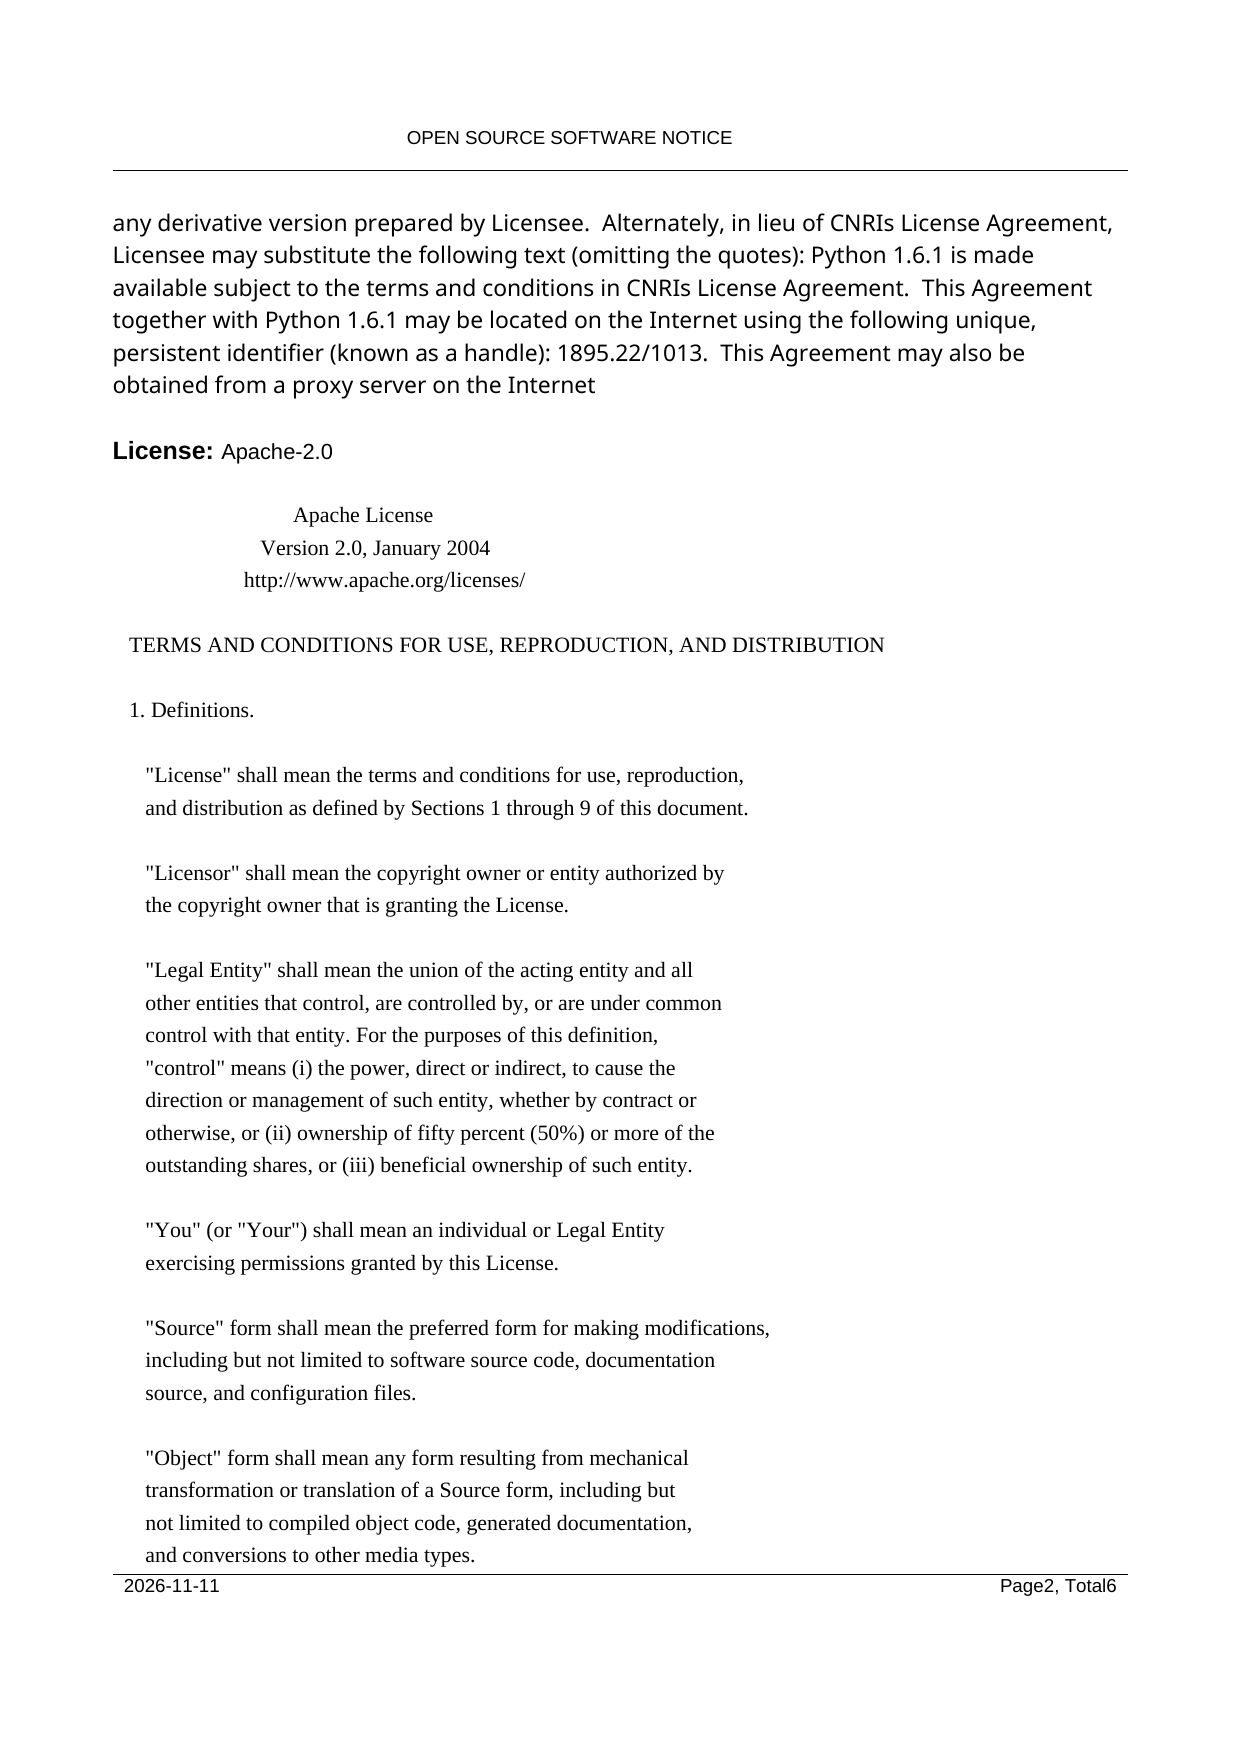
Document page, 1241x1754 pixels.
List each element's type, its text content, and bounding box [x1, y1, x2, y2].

text License: Apache-2.0 [112, 434, 1128, 466]
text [112, 466, 1128, 1571]
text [112, 206, 1128, 434]
